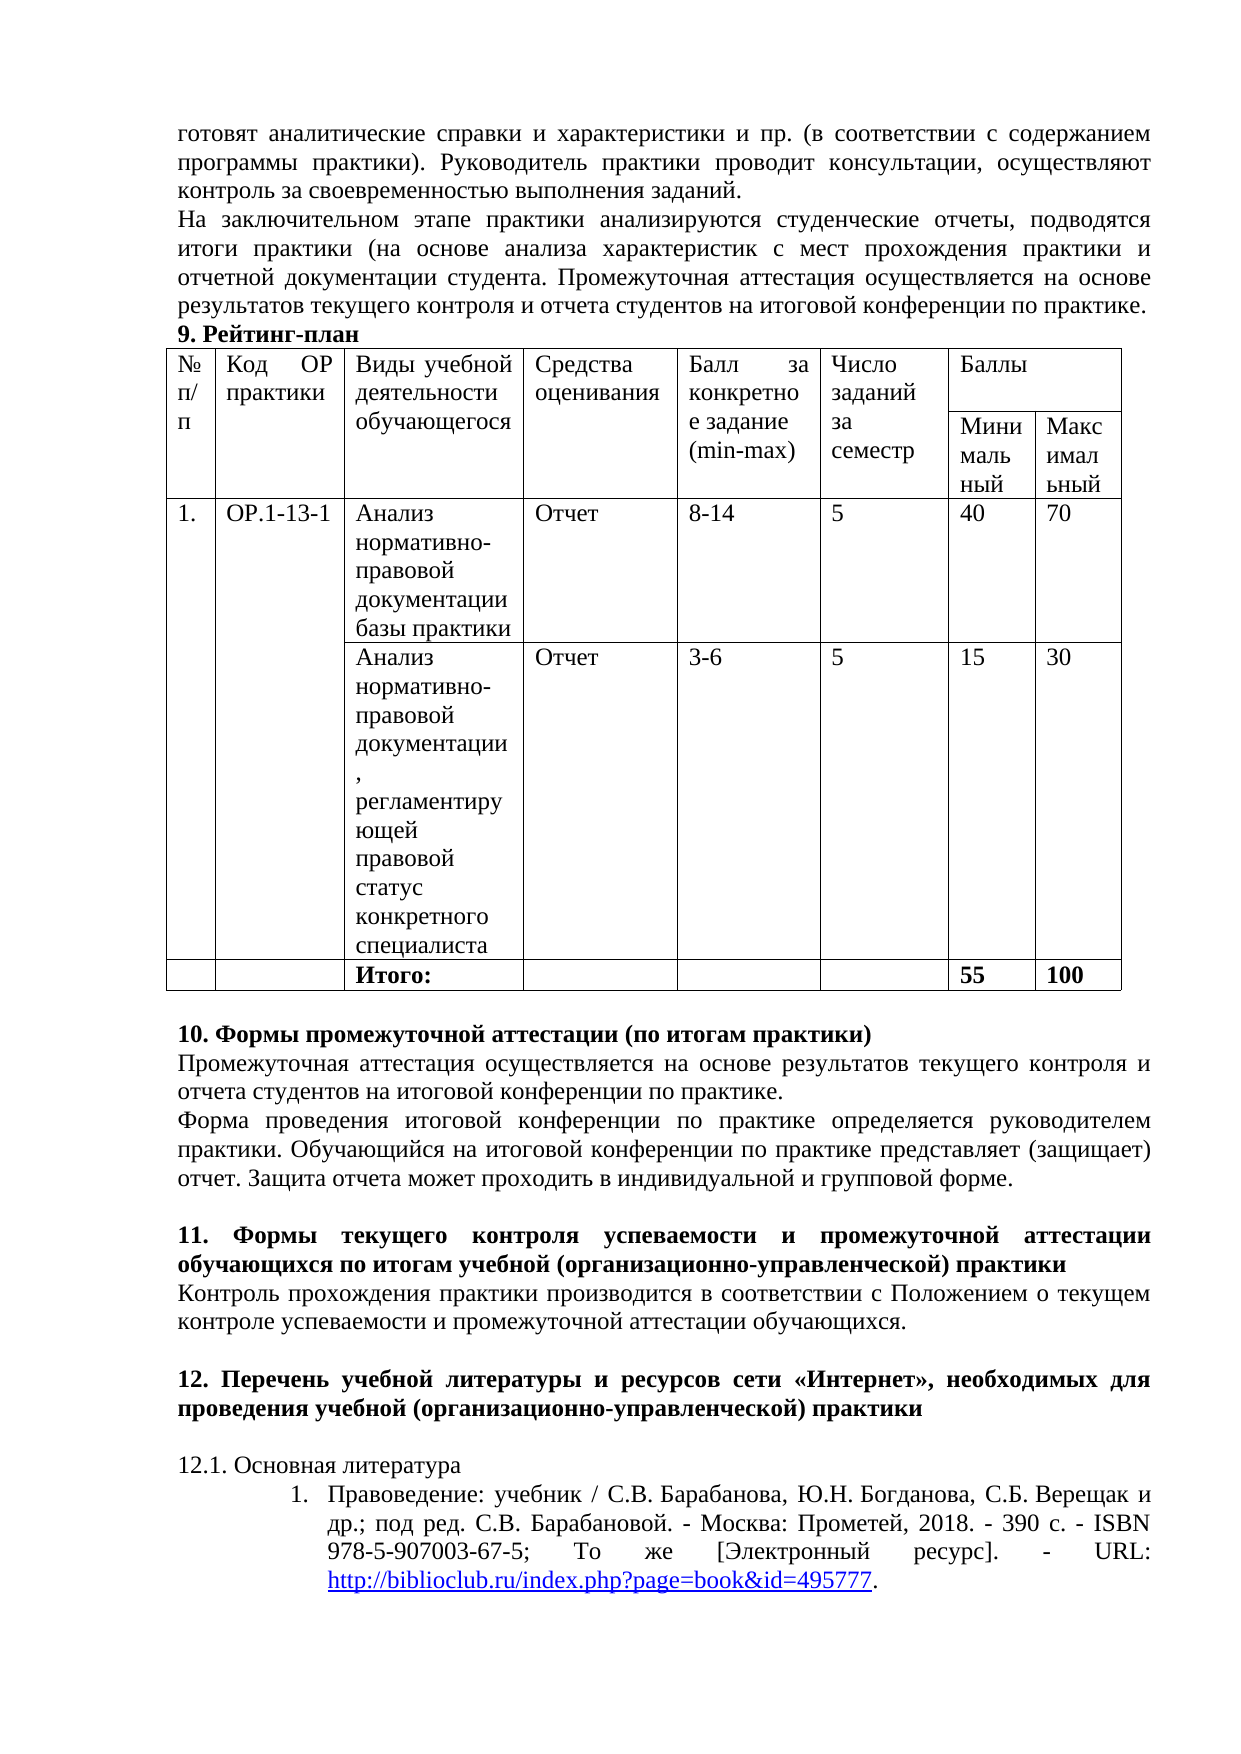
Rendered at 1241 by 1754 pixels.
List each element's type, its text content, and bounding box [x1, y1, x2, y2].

table_cell Отчет [524, 499, 677, 642]
text 10. Формы промежуточной аттестации (по итогам практики) [177, 1019, 1152, 1048]
table_cell [524, 960, 677, 990]
table_cell [167, 960, 215, 990]
text 9. Рейтинг-план [177, 319, 1152, 348]
table_cell Минимальный [949, 412, 1035, 497]
table_cell 40 [949, 499, 1035, 642]
table_cell 8-14 [678, 499, 820, 642]
text Форма проведения итоговой конференции по практике определяется руководителем практики. Обучающийся на итоговой конференции по практике представляет (защищает) отчет. Защита отчета может проходить в индивидуальной и групповой форме. [177, 1105, 1152, 1191]
table_header Виды учебной деятельности обучающегося [345, 349, 523, 497]
text 12. Перечень учебной литературы и ресурсов сети «Интернет», необходимых для проведения учебной (организационно-управленческой) практики [177, 1364, 1152, 1421]
list Правоведение: учебник / С.В. Барабанова, Ю.Н. Богданова, С.Б. Верещак и др.; под ред. С.В. Барабановой. - Москва: Прометей, 2018. - 390 с. - ISBN 978-5-907003-67-5; То же [Электронный ресурс]. - URL: http://biblioclub.ru/index.php?page=book&id=495777. [290, 1479, 1152, 1594]
table_cell 1. [167, 499, 215, 958]
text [177, 118, 1152, 204]
text 12.1. Основная литература [177, 1450, 1152, 1479]
table_cell 30 [1036, 643, 1121, 958]
table_header № п/п [167, 349, 215, 497]
table_cell 3-6 [678, 643, 820, 958]
table_cell 55 [949, 960, 1035, 990]
table_cell ОР.1-13-1 [216, 499, 344, 958]
table_header Число заданий за семестр [821, 349, 948, 497]
text Контроль прохождения практики производится в соответствии с Положением о текущем контроле успеваемости и промежуточной аттестации обучающихся. [177, 1278, 1152, 1335]
table_cell 70 [1036, 499, 1121, 642]
table_cell 15 [949, 643, 1035, 958]
table_header Баллы [949, 349, 1121, 411]
table_header Код ОР практики [216, 349, 344, 497]
table_cell [821, 960, 948, 990]
table_cell Анализ нормативно-правовой документации базы практики [345, 499, 523, 642]
table_cell Итого: [345, 960, 523, 990]
table_cell 5 [821, 643, 948, 958]
table_cell Отчет [524, 643, 677, 958]
table_cell [678, 960, 820, 990]
table_header Средства оценивания [524, 349, 677, 497]
table_cell Анализ нормативно-правовой документации, регламентирующей правовой статус конкретного специалиста [345, 643, 523, 958]
text 11. Формы текущего контроля успеваемости и промежуточной аттестации обучающихся по итогам учебной (организационно-управленческой) практики [177, 1220, 1152, 1278]
table_cell 100 [1036, 960, 1121, 990]
table_cell 5 [821, 499, 948, 642]
text Промежуточная аттестация осуществляется на основе результатов текущего контроля и отчета студентов на итоговой конференции по практике. [177, 1048, 1152, 1105]
table_cell [216, 960, 344, 990]
text На заключительном этапе практики анализируются студенческие отчеты, подводятся итоги практики (на основе анализа характеристик с мест прохождения практики и отчетной документации студента. Промежуточная аттестация осуществляется на основе результатов текущего контроля и отчета студентов на итоговой конференции по практике. [177, 204, 1152, 319]
table_cell Максимальный [1036, 412, 1121, 497]
table_header Балл за конкретное задание (min-max) [678, 349, 820, 497]
